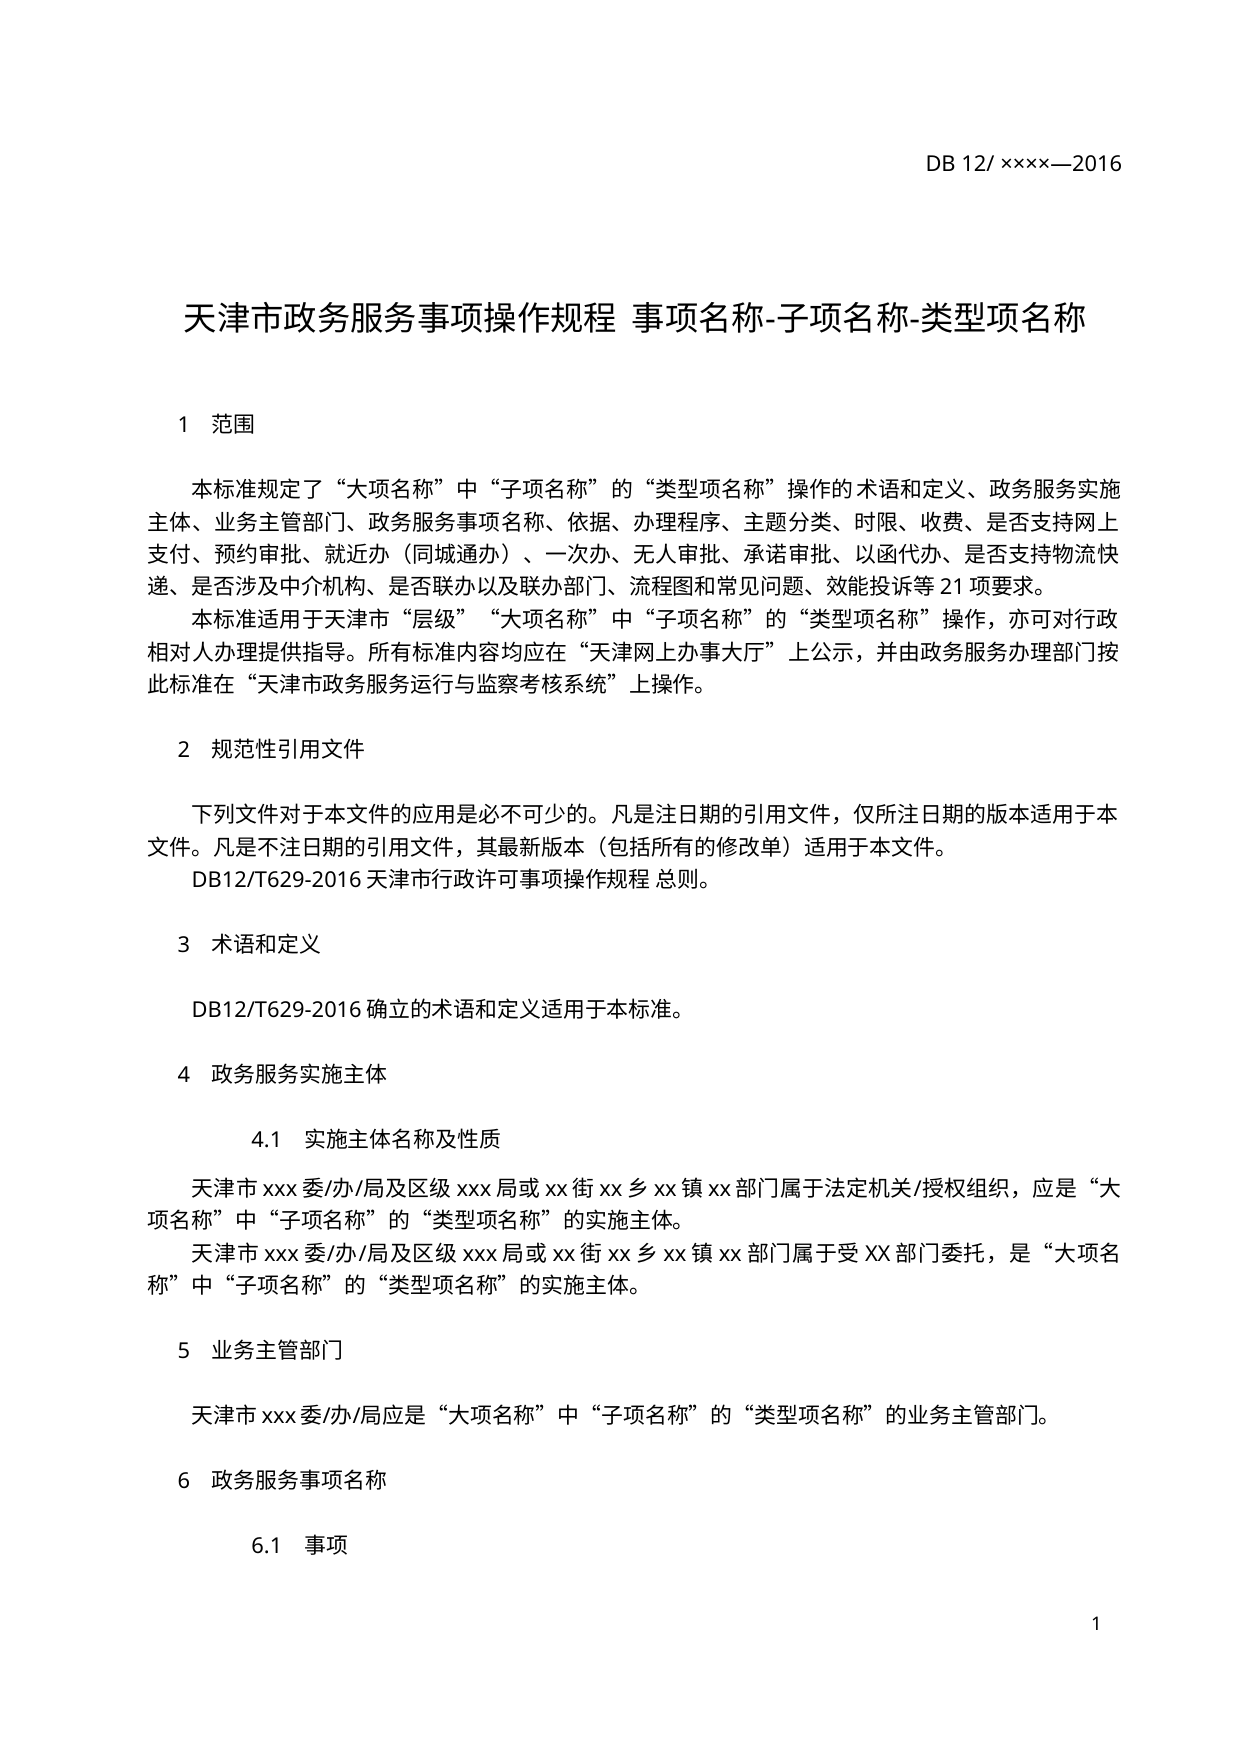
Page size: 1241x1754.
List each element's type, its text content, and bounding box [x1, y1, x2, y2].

text 规范性引用文件 [177, 732, 1122, 764]
text 业务主管部门 [177, 1333, 1122, 1365]
text 本标准适用于天津市“层级”“大项名称”中“子项名称”的“类型项名称”操作，亦可对行政相对人办理提供指导。所有标准内容均应在“天津网上办事大厅”上公示，并由政务服务办理部门按此标准在“天津市政务服务运行与监察考核系统”上操作。 [148, 602, 1122, 699]
text 政务服务实施主体 [177, 1057, 1122, 1089]
text 天津市xxx委/办/局及区级xxx局或xx街xx乡xx镇xx部门属于受XX部门委托，是“大项名称”中“子项名称”的“类型项名称”的实施主体。 [148, 1235, 1122, 1300]
text 本标准规定了“大项名称”中“子项名称”的“类型项名称”操作的术语和定义、政务服务实施主体、业务主管部门、政务服务事项名称、依据、办理程序、主题分类、时限、收费、是否支持网上支付、预约审批、就近办（同城通办）、一次办、无人审批、承诺审批、以函代办、是否支持物流快递、是否涉及中介机构、是否联办以及联办部门、流程图和常见问题、效能投诉等21项要求。 [148, 472, 1122, 602]
text 下列文件对于本文件的应用是必不可少的。凡是注日期的引用文件，仅所注日期的版本适用于本文件。凡是不注日期的引用文件，其最新版本（包括所有的修改单）适用于本文件。 [148, 797, 1122, 862]
text 术语和定义 [177, 927, 1122, 959]
text 事项 [251, 1528, 1122, 1560]
text 实施主体名称及性质 [251, 1122, 1122, 1154]
text 天津市政务服务事项操作规程 事项名称-子项名称-类型项名称 [148, 283, 1122, 348]
text DB12/T629-2016确立的术语和定义适用于本标准。 [148, 992, 1122, 1024]
text 天津市xxx委/办/局应是“大项名称”中“子项名称”的“类型项名称”的业务主管部门。 [148, 1398, 1122, 1430]
text 范围 [177, 407, 1122, 439]
text 天津市xxx委/办/局及区级xxx局或xx街xx乡xx镇xx部门属于法定机关/授权组织，应是“大项名称”中“子项名称”的“类型项名称”的实施主体。 [148, 1170, 1122, 1235]
text 政务服务事项名称 [177, 1463, 1122, 1495]
text DB12/T629-2016天津市行政许可事项操作规程 总则。 [148, 862, 1122, 894]
